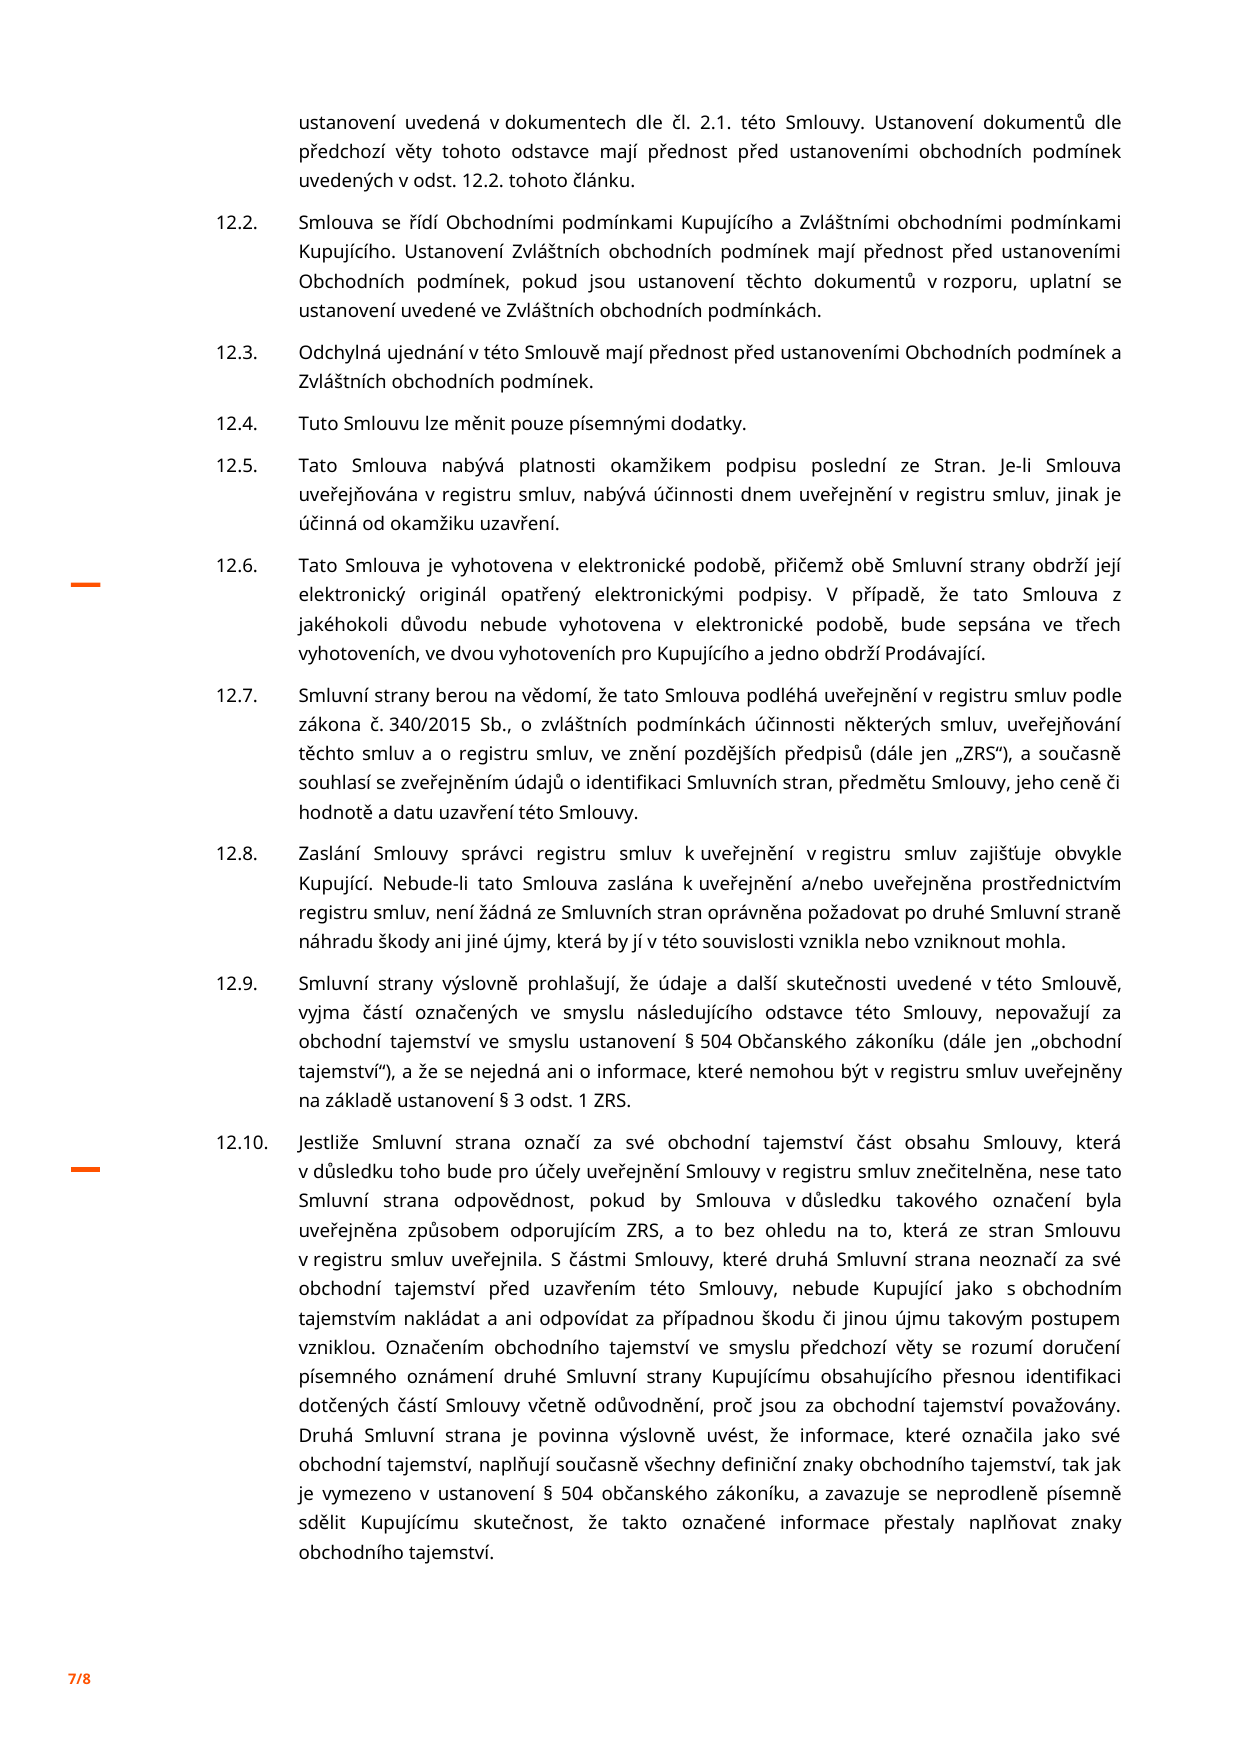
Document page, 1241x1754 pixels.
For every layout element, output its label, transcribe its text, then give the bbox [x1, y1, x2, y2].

list Tuto Smlouvu lze měnit pouze písemnými dodatky. [216, 410, 1122, 436]
list Odchylná ujednání v této Smlouvě mají přednost před ustanoveními Obchodních podmínek a Zvláštních obchodních podmínek. [216, 339, 1122, 394]
list Jestliže Smluvní strana označí za své obchodní tajemství část obsahu Smlouvy, která v důsledku toho bude pro účely uveřejnění Smlouvy v registru smluv znečitelněna, nese tato Smluvní strana odpovědnost, pokud by Smlouva v důsledku takového označení byla uveřejněna způsobem odporujícím ZRS, a to bez ohledu na to, která ze stran Smlouvu v registru smluv uveřejnila. S částmi Smlouvy, které druhá Smluvní strana neoznačí za své obchodní tajemství před uzavřením této Smlouvy, nebude Kupující jako s obchodním tajemstvím nakládat a ani odpovídat za případnou škodu či jinou újmu takovým postupem vzniklou. Označením obchodního tajemství ve smyslu předchozí věty se rozumí doručení písemného oznámení druhé Smluvní strany Kupujícímu obsahujícího přesnou identifikaci dotčených částí Smlouvy včetně odůvodnění, proč jsou za obchodní tajemství považovány. Druhá Smluvní strana je povinna výslovně uvést, že informace, které označila jako své obchodní tajemství, naplňují současně všechny definiční znaky obchodního tajemství, tak jak je vymezeno v ustanovení § 504 občanského zákoníku, a zavazuje se neprodleně písemně sdělit Kupujícímu skutečnost, že takto označené informace přestaly naplňovat znaky obchodního tajemství. [216, 1129, 1122, 1564]
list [216, 109, 1122, 193]
list Tato Smlouva je vyhotovena v elektronické podobě, přičemž obě Smluvní strany obdrží její elektronický originál opatřený elektronickými podpisy. V případě, že tato Smlouva z jakéhokoli důvodu nebude vyhotovena v elektronické podobě, bude sepsána ve třech vyhotoveních, ve dvou vyhotoveních pro Kupujícího a jedno obdrží Prodávající. [216, 552, 1122, 666]
list Zaslání Smlouvy správci registru smluv k uveřejnění v registru smluv zajišťuje obvykle Kupující. Nebude-li tato Smlouva zaslána k uveřejnění a/nebo uveřejněna prostřednictvím registru smluv, není žádná ze Smluvních stran oprávněna požadovat po druhé Smluvní straně náhradu škody ani jiné újmy, která by jí v této souvislosti vznikla nebo vzniknout mohla. [216, 841, 1122, 954]
list Smlouva se řídí Obchodními podmínkami Kupujícího a Zvláštními obchodními podmínkami Kupujícího. Ustanovení Zvláštních obchodních podmínek mají přednost před ustanoveními Obchodních podmínek, pokud jsou ustanovení těchto dokumentů v rozporu, uplatní se ustanovení uvedené ve Zvláštních obchodních podmínkách. [216, 209, 1122, 323]
list Smluvní strany berou na vědomí, že tato Smlouva podléhá uveřejnění v registru smluv podle zákona č. 340/2015 Sb., o zvláštních podmínkách účinnosti některých smluv, uveřejňování těchto smluv a o registru smluv, ve znění pozdějších předpisů (dále jen „ZRS“), a současně souhlasí se zveřejněním údajů o identifikaci Smluvních stran, předmětu Smlouvy, jeho ceně či hodnotě a datu uzavření této Smlouvy. [216, 682, 1122, 824]
list Smluvní strany výslovně prohlašují, že údaje a další skutečnosti uvedené v této Smlouvě, vyjma částí označených ve smyslu následujícího odstavce této Smlouvy, nepovažují za obchodní tajemství ve smyslu ustanovení § 504 Občanského zákoníku (dále jen „obchodní tajemství“), a že se nejedná ani o informace, které nemohou být v registru smluv uveřejněny na základě ustanovení § 3 odst. 1 ZRS. [216, 970, 1122, 1113]
list Tato Smlouva nabývá platnosti okamžikem podpisu poslední ze Stran. Je-li Smlouva uveřejňována v registru smluv, nabývá účinnosti dnem uveřejnění v registru smluv, jinak je účinná od okamžiku uzavření. [216, 452, 1122, 536]
